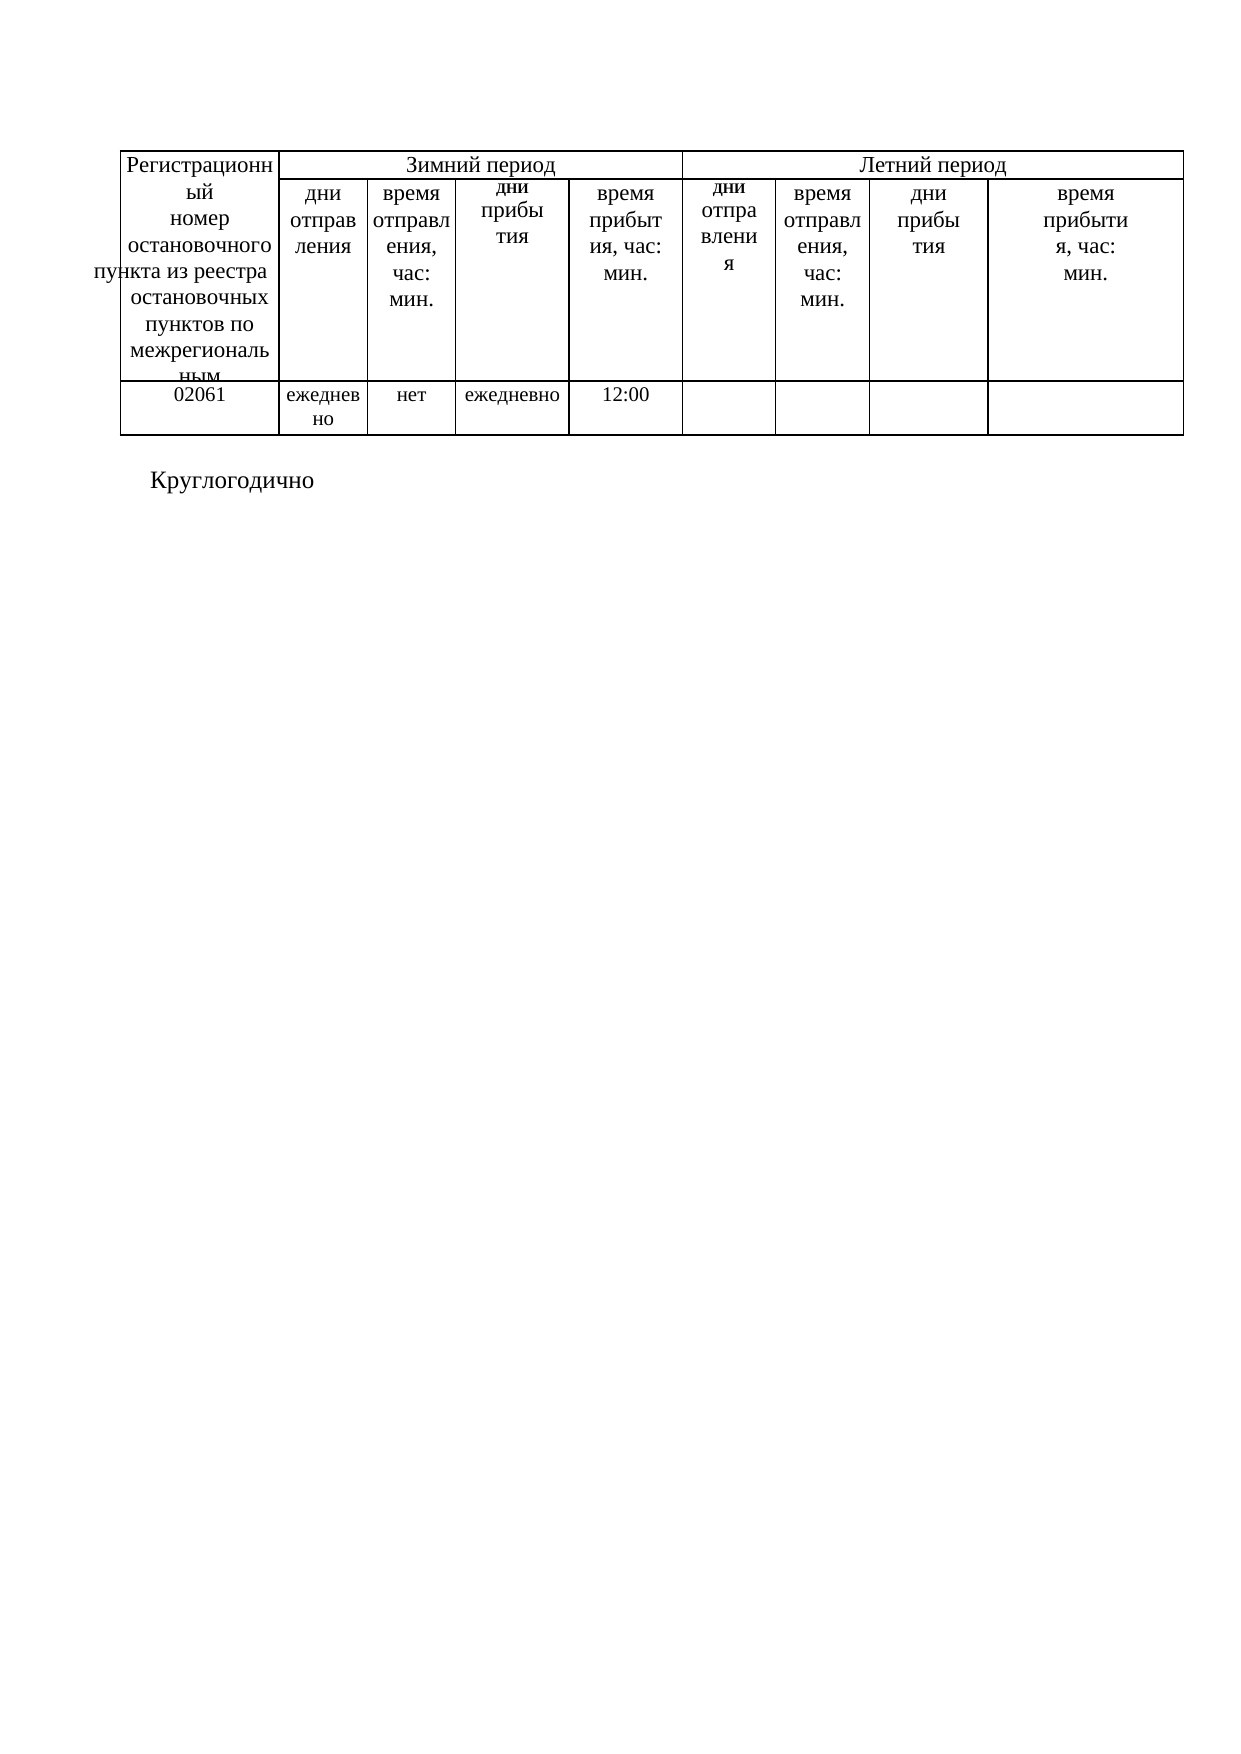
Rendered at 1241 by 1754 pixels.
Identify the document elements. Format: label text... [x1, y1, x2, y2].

table_header Зимний период [280, 152, 682, 178]
table_cell [776, 382, 869, 434]
table_cell время прибыт ия, час: мин. [570, 180, 682, 380]
table_cell 12:00 [570, 382, 682, 434]
table_cell ежедневно [456, 382, 568, 434]
table_cell [683, 382, 775, 434]
table_cell нет [368, 382, 455, 434]
table_cell [870, 382, 987, 434]
table_cell ежедневно [280, 382, 367, 434]
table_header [121, 152, 278, 380]
table_cell ДНИ прибы тия [456, 180, 568, 380]
table_cell время отправл ения, час: мин. [368, 180, 455, 380]
table_cell дни отправ ления [280, 180, 367, 380]
table_cell время отправл ения, час: мин. [776, 180, 869, 380]
text Круглогодично [150, 465, 1090, 493]
table_cell время прибыти я, час: мин. [989, 180, 1183, 380]
table_cell ДНИ отпра влени я [683, 180, 775, 380]
table_cell 02061 [121, 382, 278, 434]
table_header Летний период [683, 152, 1183, 178]
table_cell [989, 382, 1183, 434]
table_cell дни прибы тия [870, 180, 987, 380]
